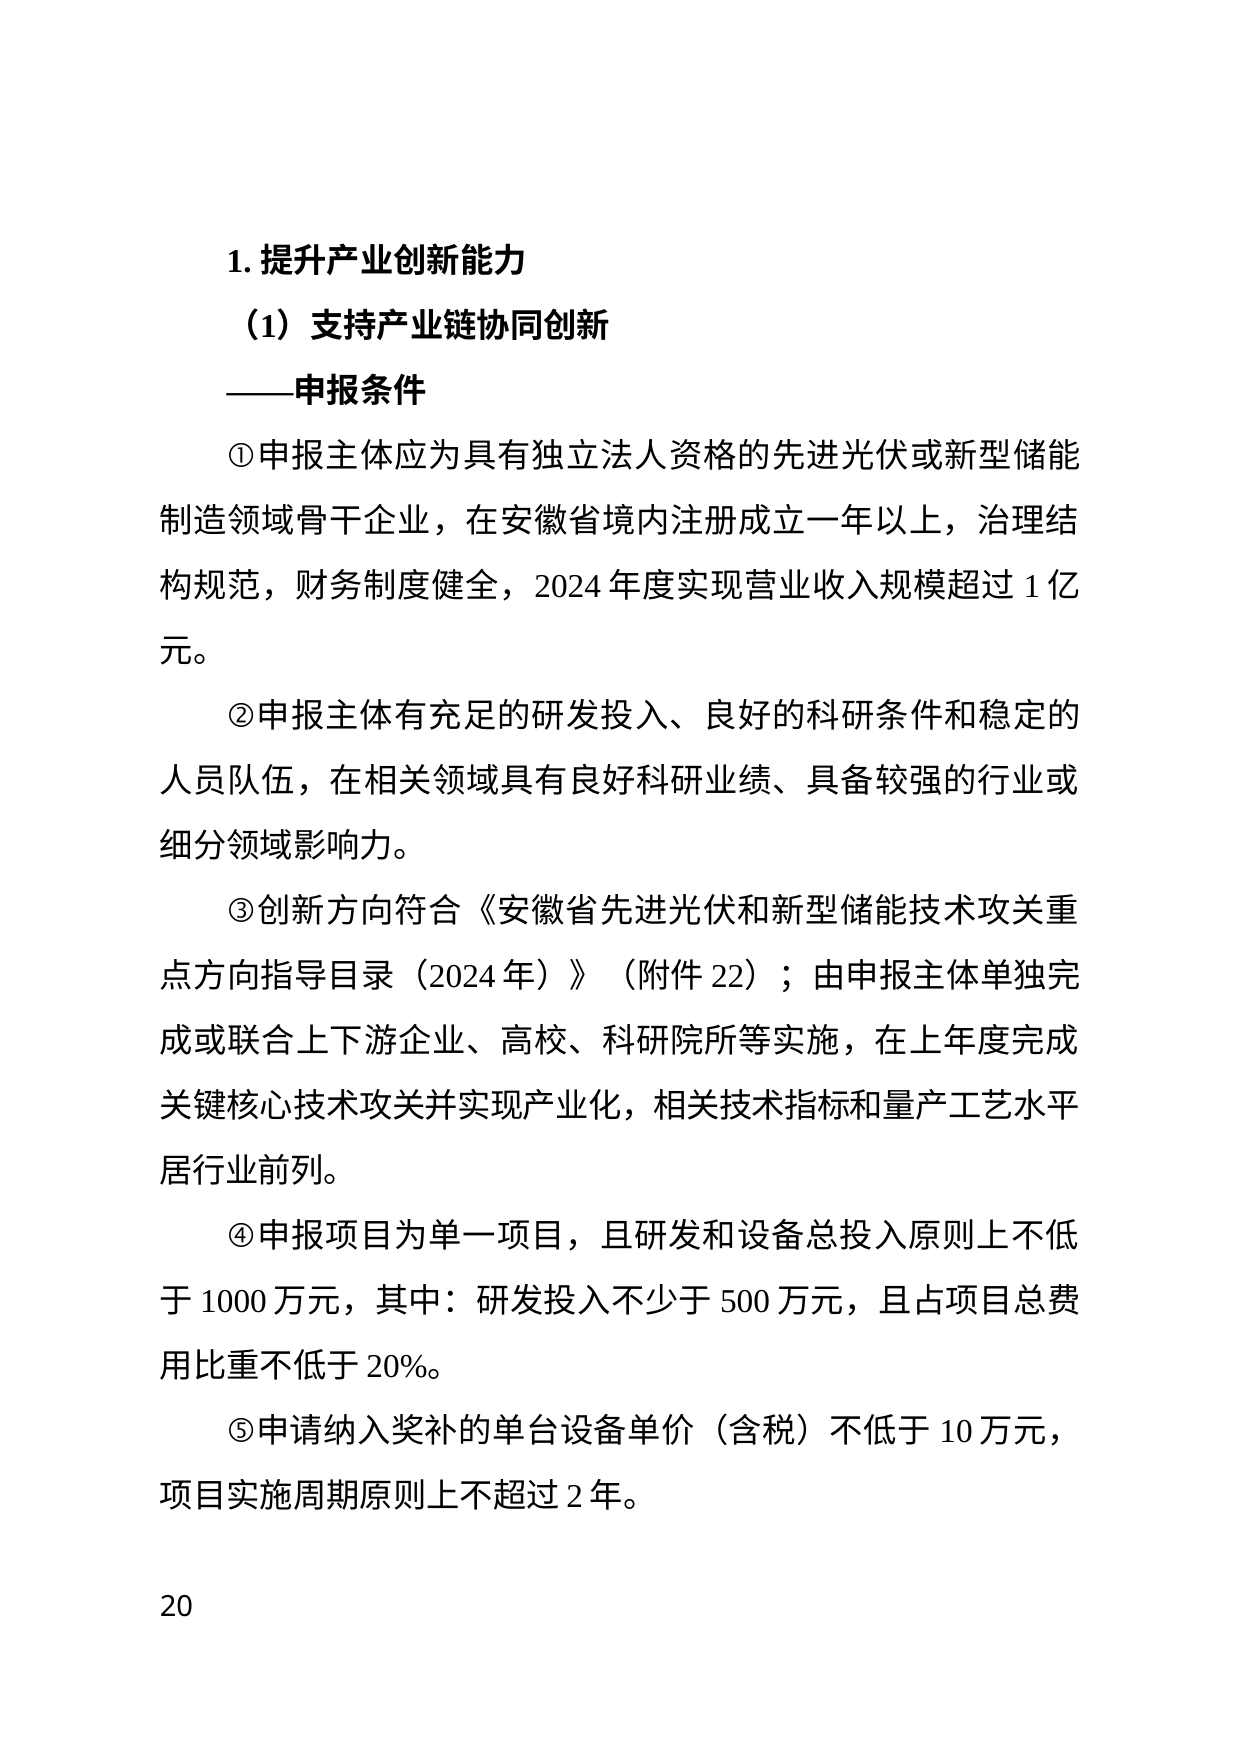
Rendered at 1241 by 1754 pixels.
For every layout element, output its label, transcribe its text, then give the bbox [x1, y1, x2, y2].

text 申报项目为单一项目，且研发和设备总投入原则上不低于1000万元，其中：研发投入不少于500万元，且占项目总费用比重不低于20%。 [159, 1201, 1081, 1396]
text 申报主体应为具有独立法人资格的先进光伏或新型储能制造领域骨干企业，在安徽省境内注册成立一年以上，治理结构规范，财务制度健全，2024年度实现营业收入规模超过1亿元。 [159, 421, 1081, 681]
text 创新方向符合《安徽省先进光伏和新型储能技术攻关重点方向指导目录（2024年）》（附件22）；由申报主体单独完成或联合上下游企业、高校、科研院所等实施，在上年度完成关键核心技术攻关并实现产业化，相关技术指标和量产工艺水平居行业前列。 [159, 876, 1081, 1201]
text 申报主体有充足的研发投入、良好的科研条件和稳定的人员队伍，在相关领域具有良好科研业绩、具备较强的行业或细分领域影响力。 [159, 681, 1081, 876]
text （1）支持产业链协同创新 [159, 291, 1081, 356]
text ——申报条件 [159, 356, 1081, 421]
text 1. 提升产业创新能力 [159, 226, 1081, 291]
text 申请纳入奖补的单台设备单价（含税）不低于10万元，项目实施周期原则上不超过2年。 [159, 1396, 1081, 1526]
